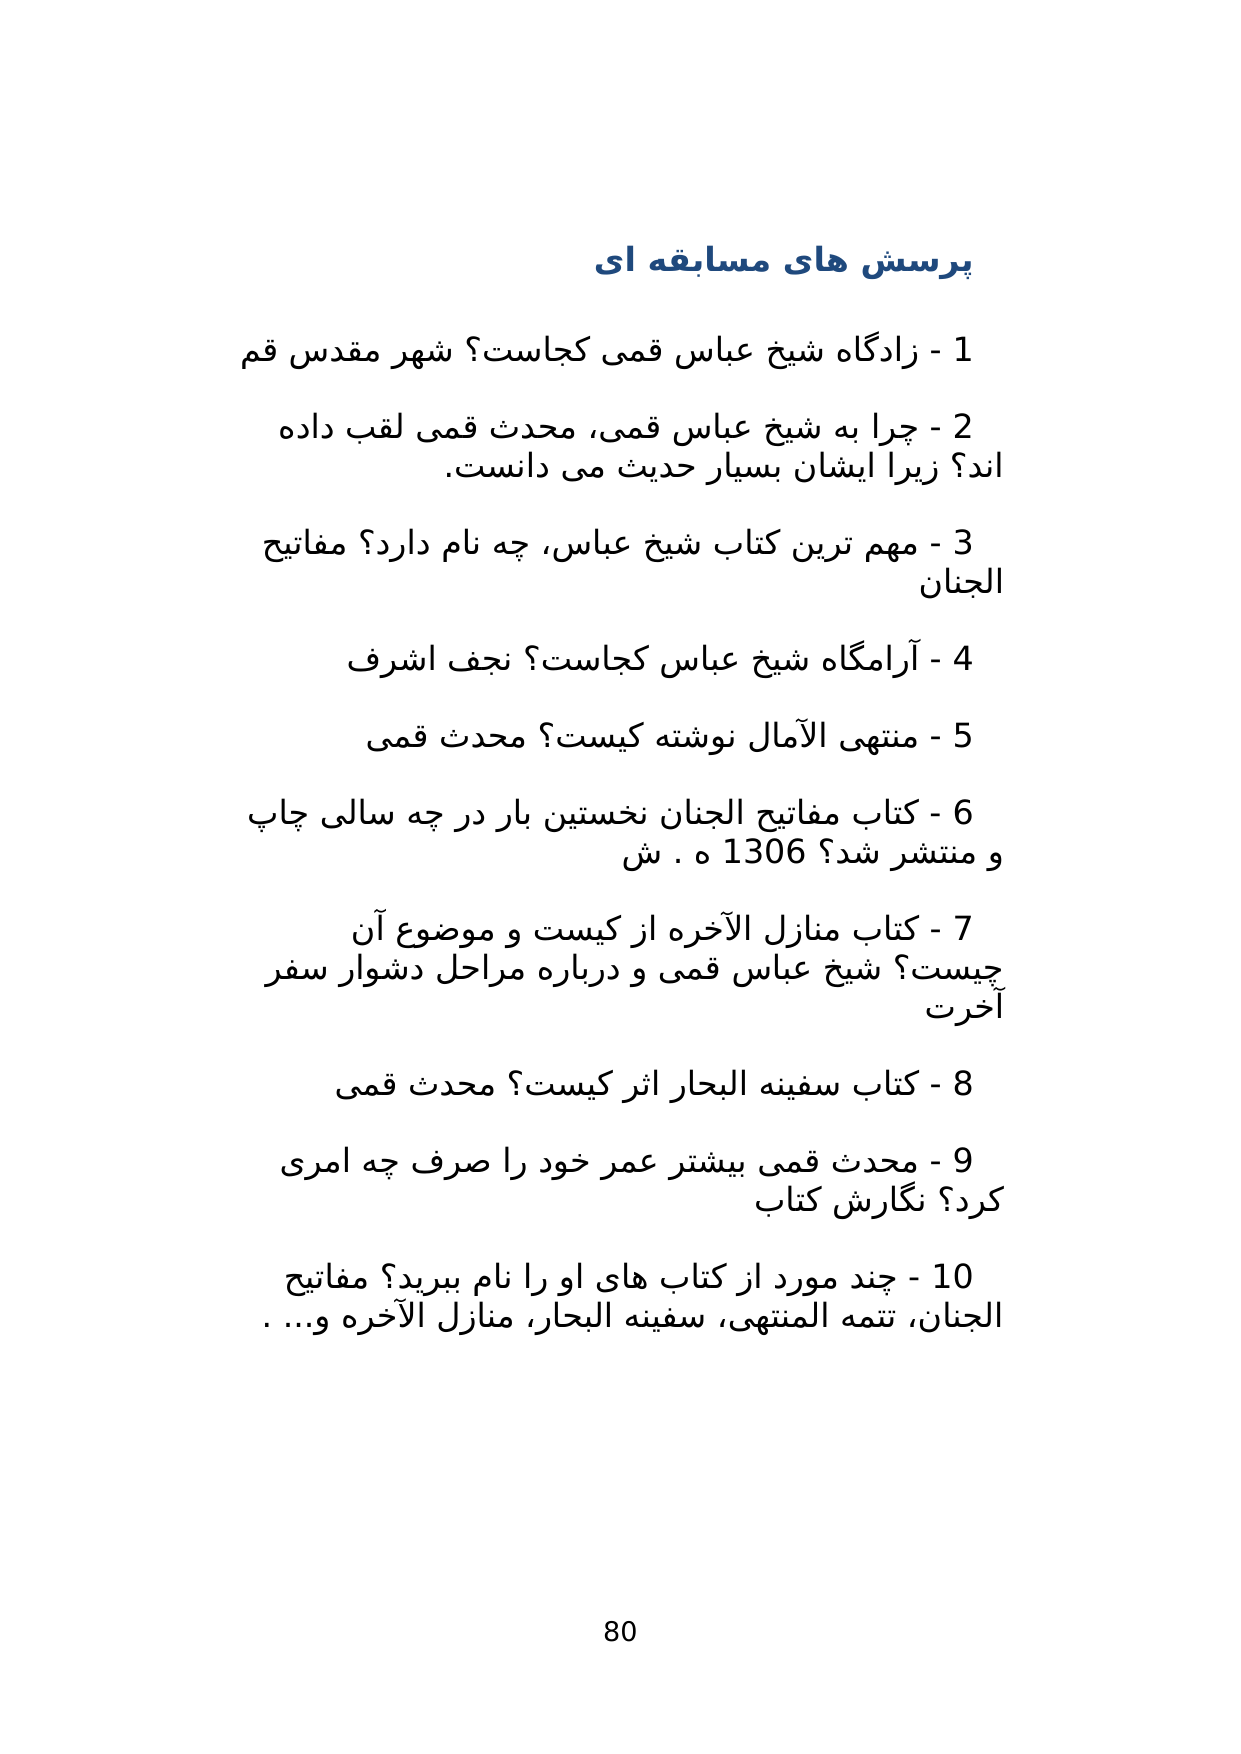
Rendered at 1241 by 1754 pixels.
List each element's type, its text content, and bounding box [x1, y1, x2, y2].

text 9 - محدث قمی بیشتر عمر خود را صرف چه امری کرد؟ نگارش کتاب [236, 1142, 1004, 1220]
text 1 - زادگاه شیخ عباس قمی کجاست؟ شهر مقدس قم [236, 330, 1004, 369]
text 7 - کتاب منازل الآخره از کیست و موضوع آن چیست؟ شیخ عباس قمی و درباره مراحل دشوار سفر آخرت [236, 910, 1004, 1026]
text 10 - چند مورد از کتاب های او را نام ببرید؟ مفاتیح الجنان، تتمه المنتهی، سفینه البحار، منازل الآخره و... . [236, 1258, 1004, 1336]
text 8 - کتاب سفینه البحار اثر کیست؟ محدث قمی [236, 1065, 1004, 1104]
text 5 - منتهی الآمال نوشته کیست؟ محدث قمی [236, 717, 1004, 756]
text 2 - چرا به شیخ عباس قمی، محدث قمی لقب داده اند؟ زیرا ایشان بسیار حدیث می دانست. [236, 407, 1004, 485]
text 4 - آرامگاه شیخ عباس کجاست؟ نجف اشرف [236, 639, 1004, 678]
text 6 - کتاب مفاتیح الجنان نخستین بار در چه سالی چاپ و منتشر شد؟ 1306 ه . ش [236, 794, 1004, 872]
subtitle پرسش های مسابقه ای [236, 241, 1004, 279]
text 3 - مهم ترین کتاب شیخ عباس، چه نام دارد؟ مفاتیح الجنان [236, 523, 1004, 601]
